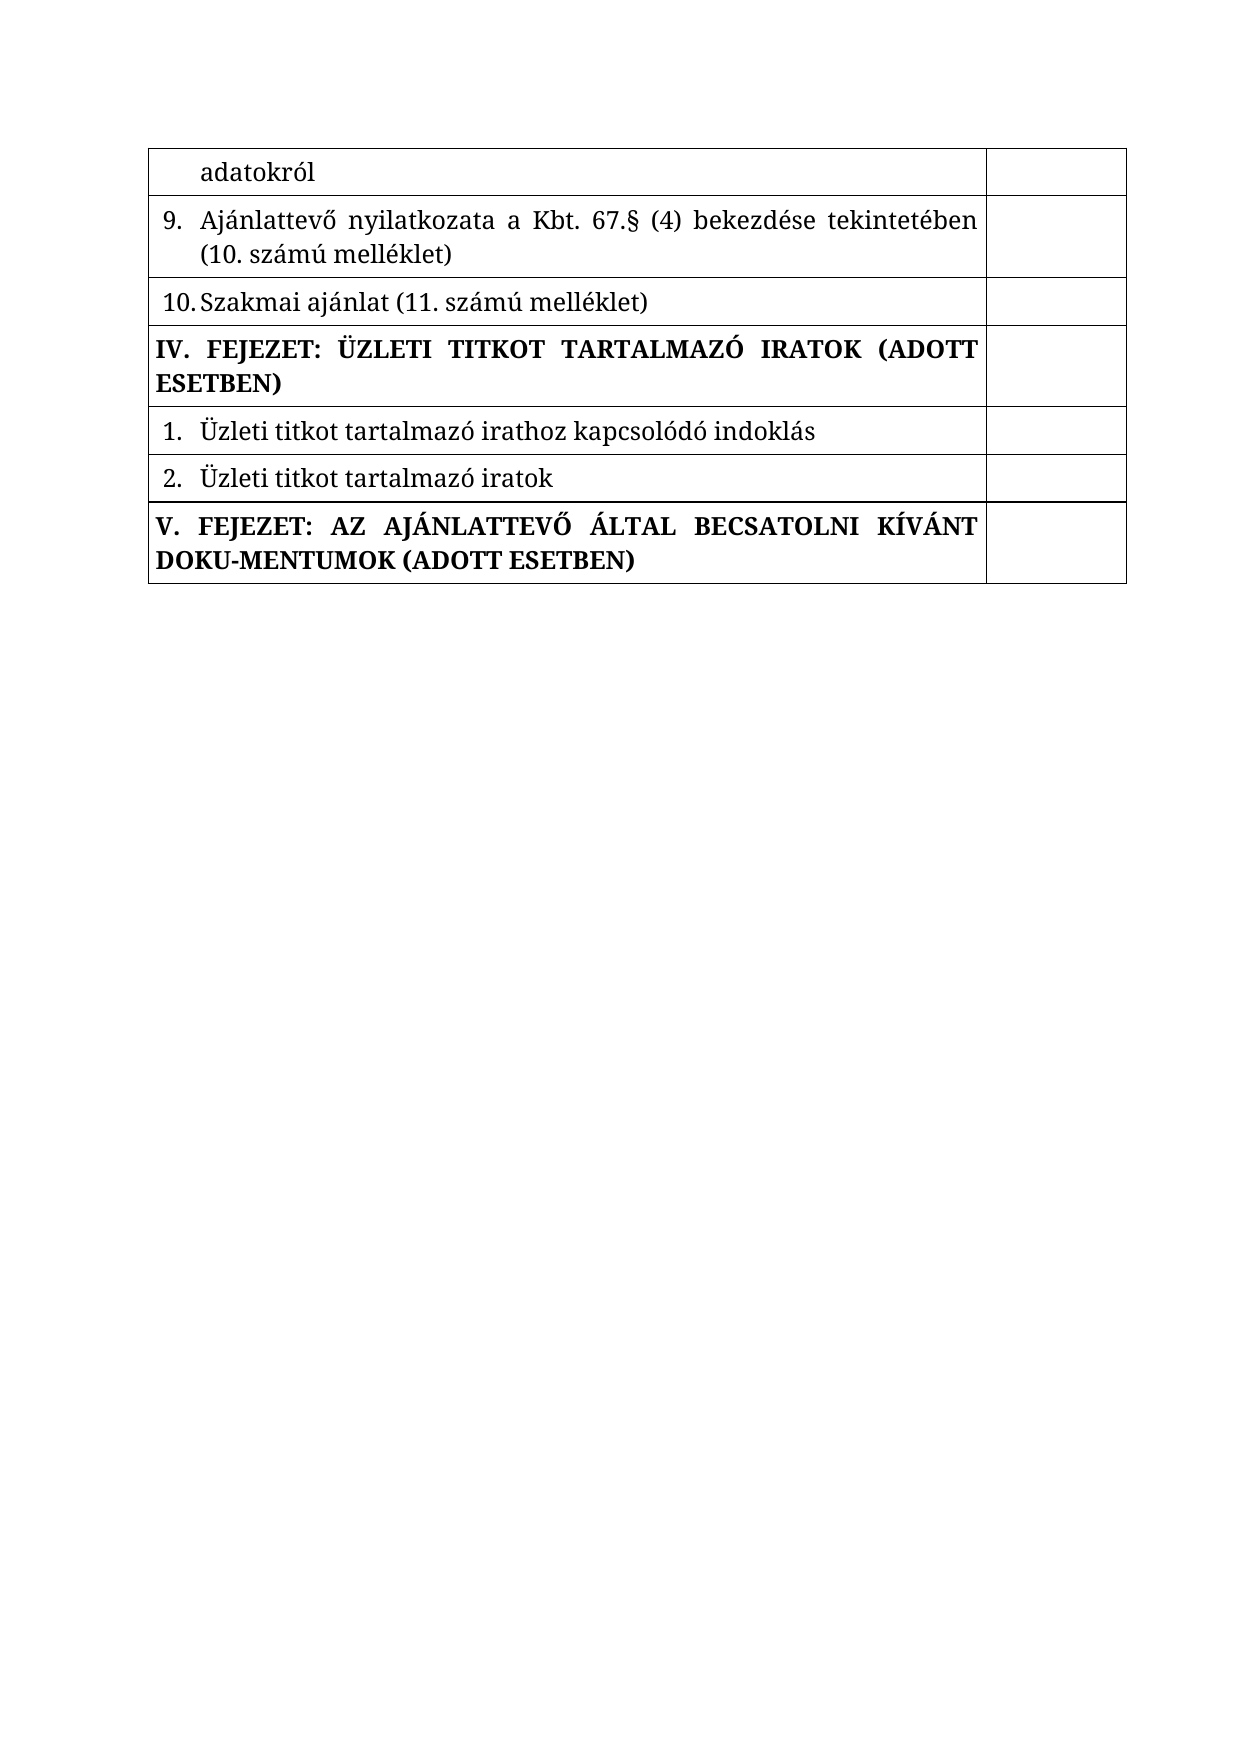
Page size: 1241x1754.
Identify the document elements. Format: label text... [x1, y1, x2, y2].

table_cell [987, 196, 1126, 277]
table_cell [149, 149, 986, 195]
table_cell [987, 278, 1126, 324]
table_cell [987, 407, 1126, 454]
table_cell [987, 455, 1126, 501]
table_cell Szakmai ajánlat (11. számú melléklet) [149, 278, 986, 324]
table_cell Ajánlattevő nyilatkozata a Kbt. 67.§ (4) bekezdése tekintetében (10. számú melléklet) [149, 196, 986, 277]
table_cell V. FEJEZET: AZ AJÁNLATTEVŐ ÁLTAL BECSATOLNI KÍVÁNT DOKU-MENTUMOK (ADOTT ESETBEN) [149, 503, 986, 583]
table_cell [987, 149, 1126, 195]
table_cell Üzleti titkot tartalmazó iratok [149, 455, 986, 501]
table_cell [987, 326, 1126, 406]
table_cell IV. FEJEZET: ÜZLETI TITKOT TARTALMAZÓ IRATOK (ADOTT ESETBEN) [149, 326, 986, 406]
table_cell [987, 503, 1126, 583]
table_cell Üzleti titkot tartalmazó irathoz kapcsolódó indoklás [149, 407, 986, 454]
